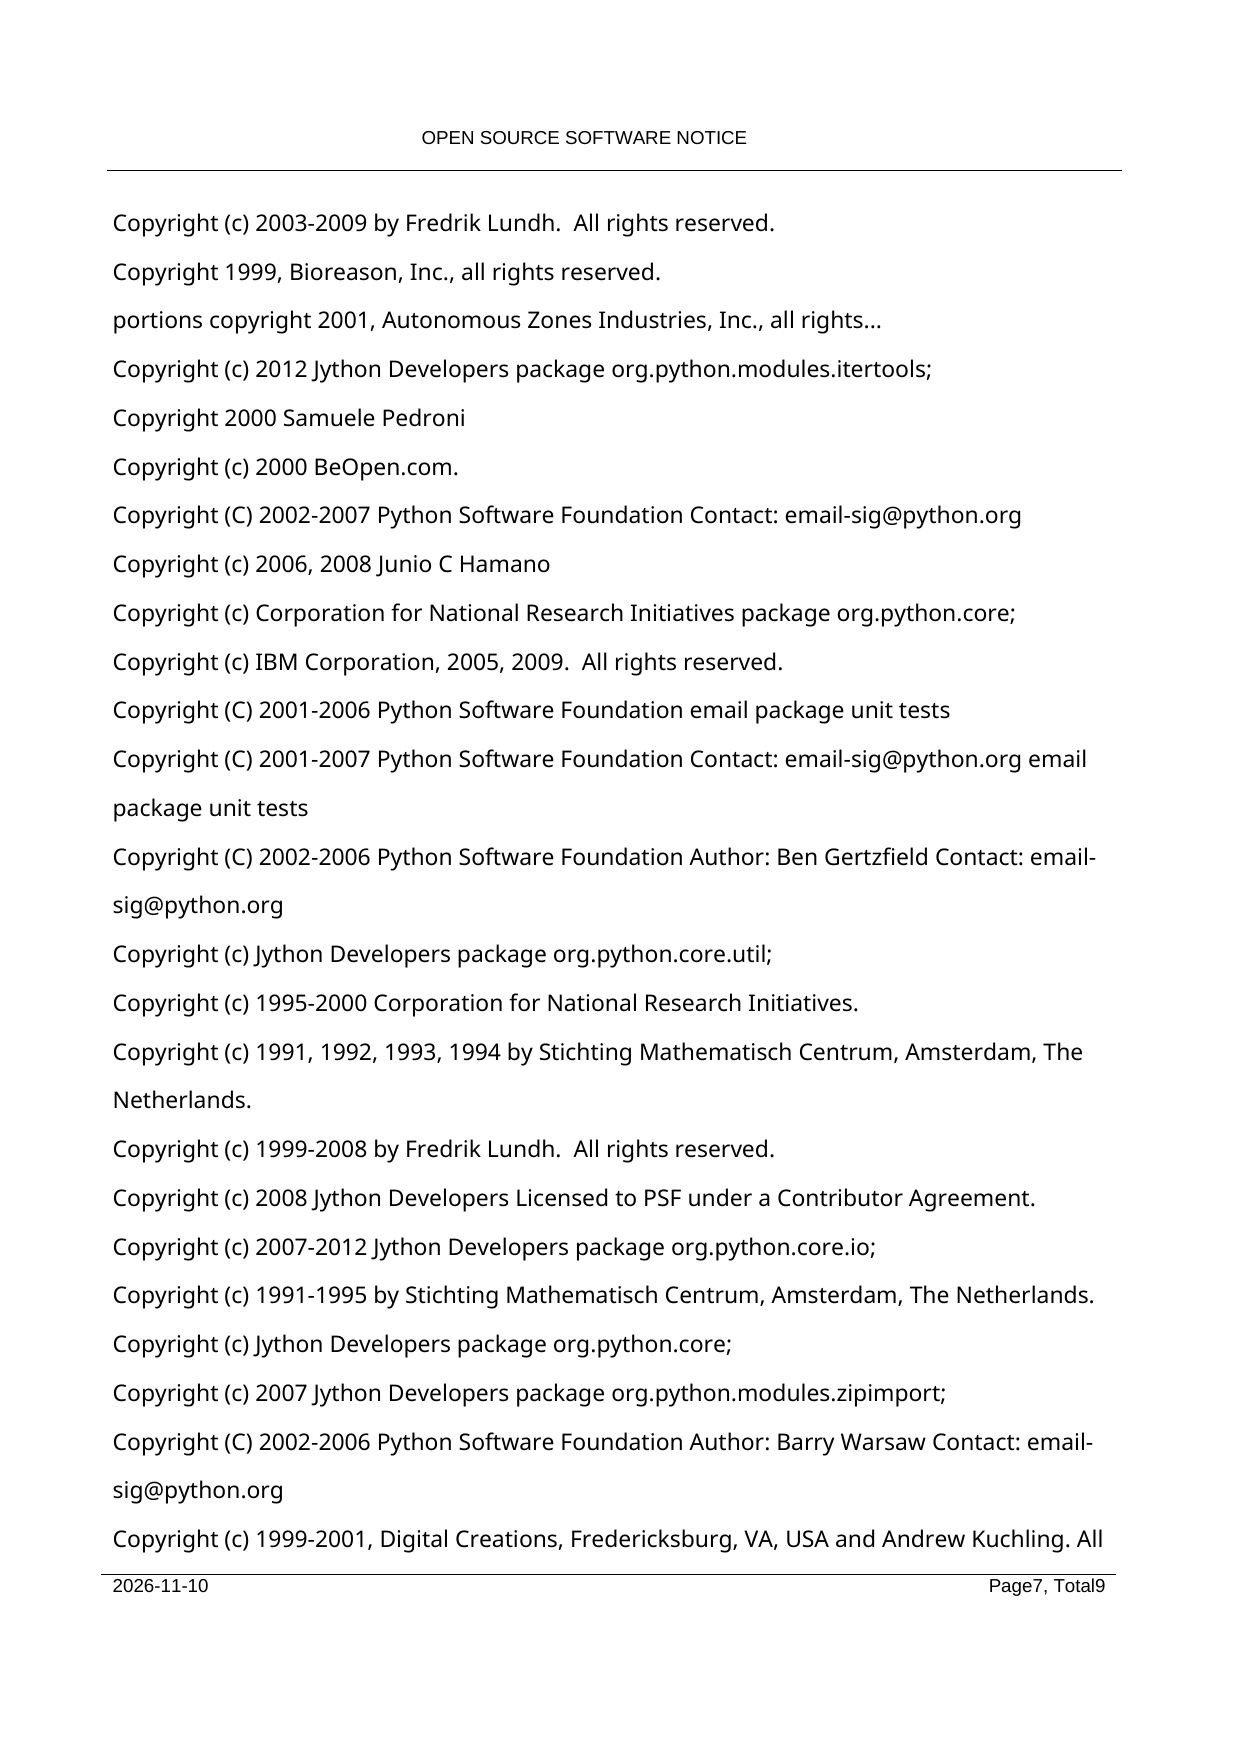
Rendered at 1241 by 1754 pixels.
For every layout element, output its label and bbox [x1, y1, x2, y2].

text [112, 206, 1128, 1555]
